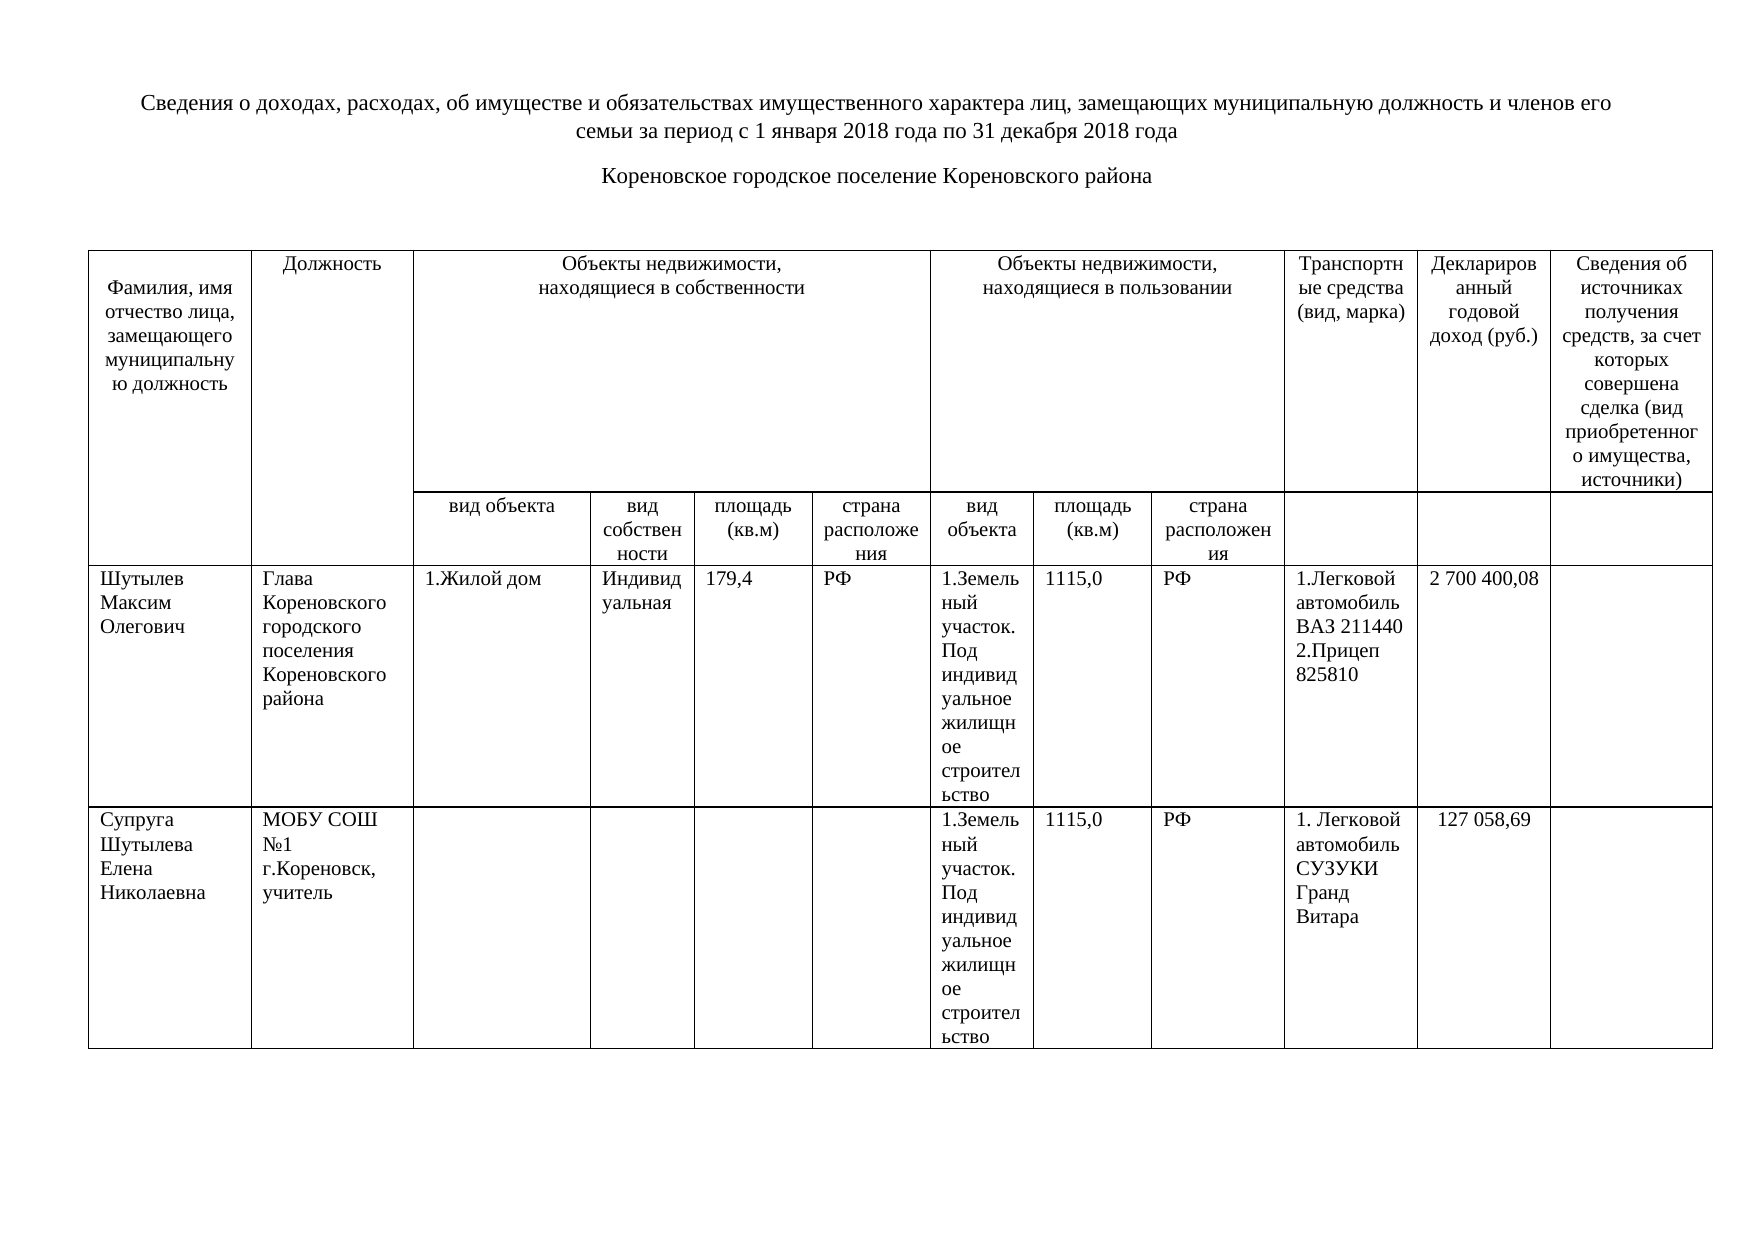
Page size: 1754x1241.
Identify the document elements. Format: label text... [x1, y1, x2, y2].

table_cell вид объекта [414, 493, 590, 565]
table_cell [252, 808, 413, 1048]
table_cell площадь (кв.м) [1034, 493, 1151, 565]
table_cell 1.Жилой дом [414, 566, 590, 806]
table_cell [813, 808, 930, 1048]
table_cell вид собственности [591, 493, 694, 565]
table_cell [1551, 566, 1712, 806]
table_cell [89, 808, 251, 1048]
table_cell площадь (кв.м) [695, 493, 812, 565]
table_cell страна расположения [1152, 493, 1284, 565]
table_cell Шутылев Максим Олегович [89, 566, 251, 806]
table_cell Глава Кореновского городского поселения Кореновского района [252, 566, 413, 806]
table_cell страна расположения [813, 493, 930, 565]
table_header Фамилия, имя отчество лица, замещающего муниципальную должность [89, 251, 251, 565]
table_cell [1285, 808, 1417, 1048]
table_cell 1115,0 179,4 [1034, 808, 1151, 1048]
table_header Декларированный годовой доход (руб.) [1418, 251, 1550, 491]
table_cell вид объекта [931, 493, 1033, 565]
table_cell РФ [1152, 566, 1284, 806]
table_cell [1551, 493, 1712, 565]
table_cell 1.Легковой автомобиль ВАЗ 211440 2.Прицеп 825810 [1285, 566, 1417, 806]
table_cell 127 058,69 [1418, 808, 1550, 1048]
table_cell [591, 808, 694, 1048]
table_cell Индивидуальная [591, 566, 694, 806]
table_cell 1115,0 [1034, 566, 1151, 806]
table_cell [1551, 808, 1712, 1048]
table_cell [414, 808, 590, 1048]
table_cell РФ [813, 566, 930, 806]
table_cell 2 700 400,08 [1418, 566, 1550, 806]
table_cell 179,4 [695, 566, 812, 806]
table_header Транспортные средства (вид, марка) [1285, 251, 1417, 491]
table_cell [695, 808, 812, 1048]
text Сведения о доходах, расходах, об имуществе и обязательствах имущественного характера лиц, замещающих муниципальную должность и членов его семьи за период с 1 января 2018 года по 31 декабря 2018 года [118, 88, 1636, 143]
table_header Должность [252, 251, 413, 565]
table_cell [931, 808, 1033, 1048]
table_header Объекты недвижимости, находящиеся в пользовании [931, 251, 1284, 491]
table_cell РФ РФ [1152, 808, 1284, 1048]
table_header Сведения об источниках получения средств, за счет которых совершена сделка (вид приобретенного имущества, источники) [1551, 251, 1712, 491]
table_header Объекты недвижимости, находящиеся в собственности [414, 251, 930, 491]
table_cell [1418, 493, 1550, 565]
table_cell 1.Земельный участок. Под индивидуальное жилищное строительство [931, 566, 1033, 806]
table_cell [1285, 493, 1417, 565]
text Кореновское городское поселение Кореновского района [118, 162, 1636, 188]
